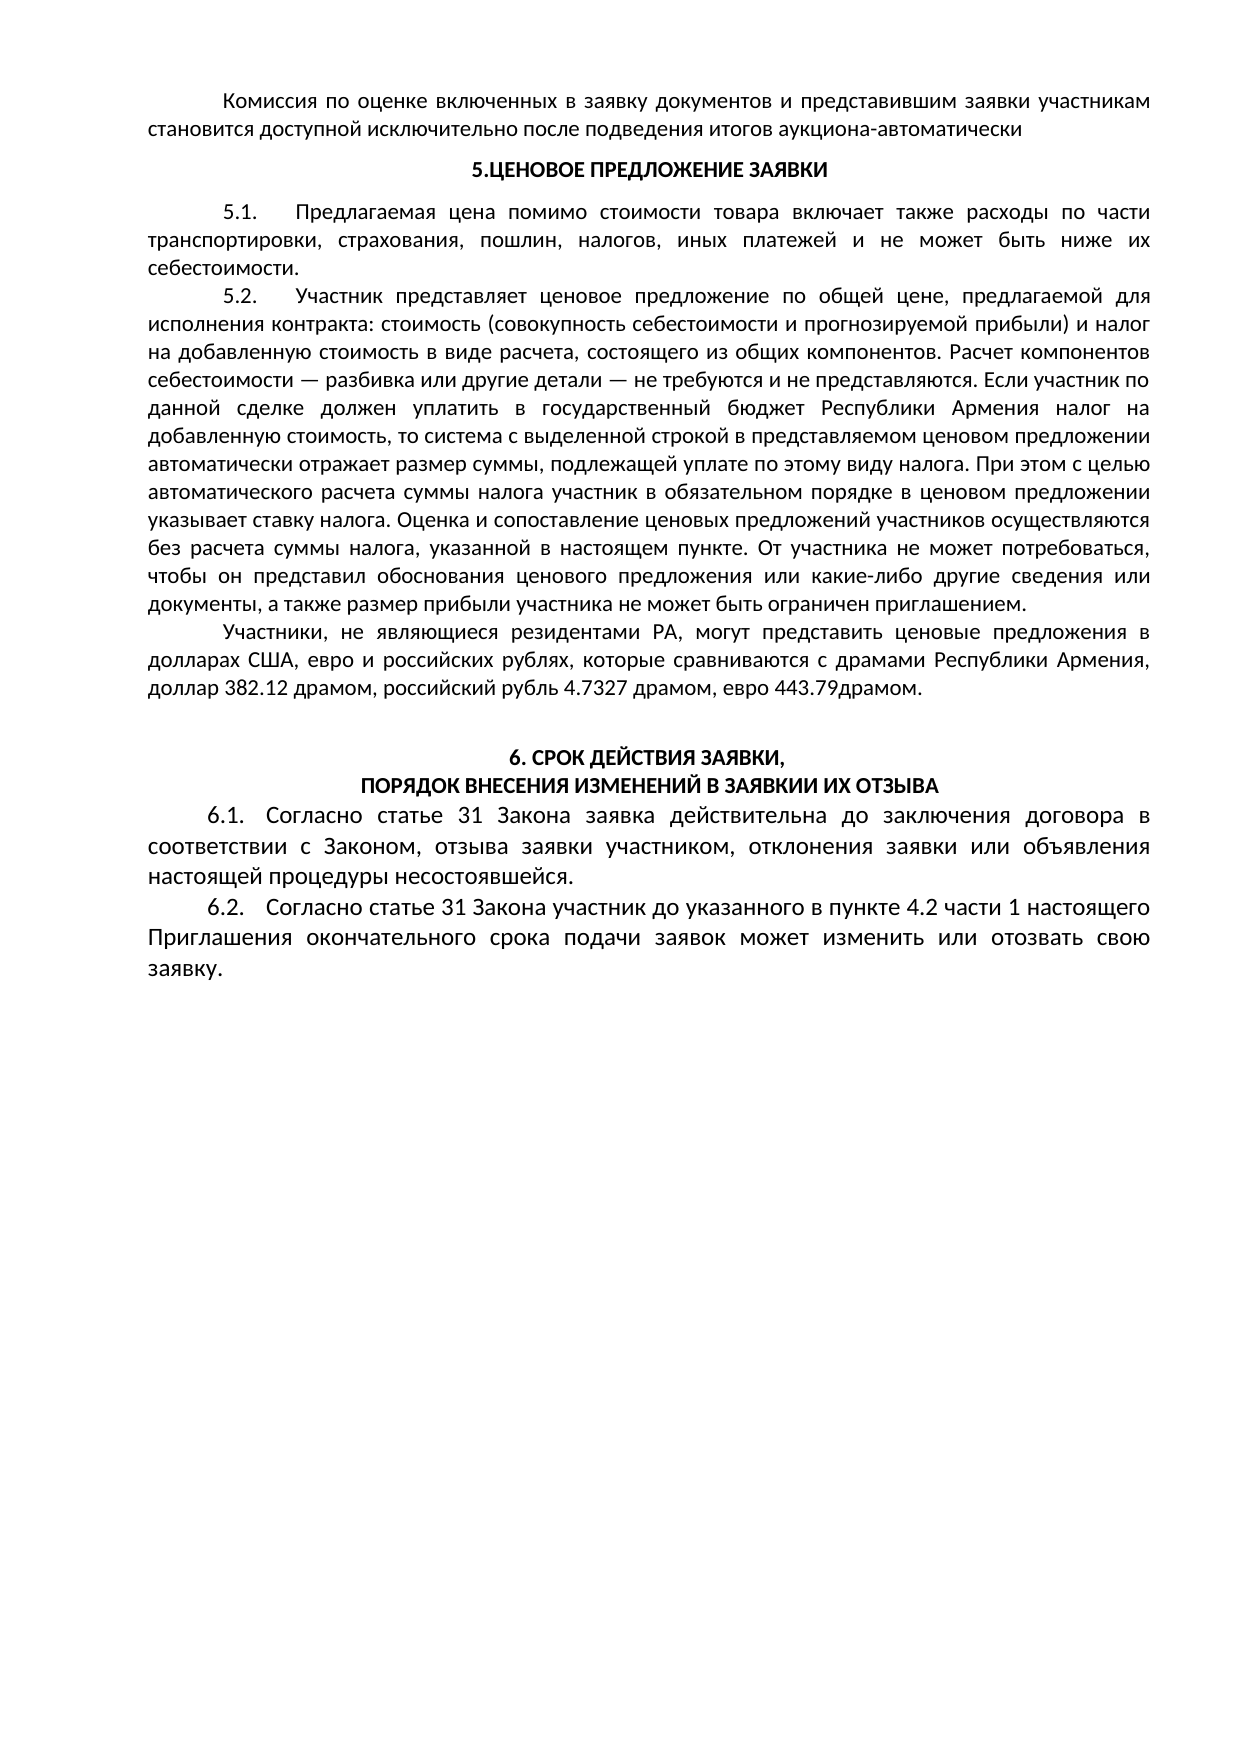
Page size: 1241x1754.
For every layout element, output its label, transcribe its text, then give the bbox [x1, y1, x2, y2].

text 6.2. Согласно статье 31 Закона участник до указанного в пункте 4.2 части 1 настоящего Приглашения окончательного срока подачи заявок может изменить или отозвать свою заявку. [148, 891, 1152, 982]
text 5.ЦЕНОВОЕ ПРЕДЛОЖЕНИЕ ЗАЯВКИ [148, 155, 1152, 183]
text Участники, не являющиеся резидентами РА, могут представить ценовые предложения в долларах США, евро и российских рублях, которые сравниваются с драмами Республики Армения, доллар 382.12 драмом, российский рубль 4.7327 драмом, евро 443.79драмом. [148, 617, 1152, 701]
text 5.1. Предлагаемая цена помимо стоимости товара включает также расходы по части транспортировки, страхования, пошлин, налогов, иных платежей и не может быть ниже их себестоимости. [148, 197, 1152, 281]
text 6.1. Согласно статье 31 Закона заявка действительна до заключения договора в соответствии с Законом, отзыва заявки участником, отклонения заявки или объявления настоящей процедуры несостоявшейся. [148, 799, 1152, 891]
text Комиссия по оценке включенных в заявку документов и представившим заявки участникам становится доступной исключительно после подведения итогов аукциона-автоматически [148, 86, 1152, 142]
text 6. СРОК ДЕЙСТВИЯ ЗАЯВКИ, ПОРЯДОК ВНЕСЕНИЯ ИЗМЕНЕНИЙ В ЗАЯВКИИ ИХ ОТЗЫВА [207, 743, 1093, 799]
text 5.2. Участник представляет ценовое предложение по общей цене, предлагаемой для исполнения контракта: стоимость (совокупность себестоимости и прогнозируемой прибыли) и налог на добавленную стоимость в виде расчета, состоящего из общих компонентов. Расчет компонентов себестоимости — разбивка или другие детали — не требуются и не представляются. Если участник по данной сделке должен уплатить в государственный бюджет Республики Армения налог на добавленную стоимость, то система с выделенной строкой в представляемом ценовом предложении автоматически отражает размер суммы, подлежащей уплате по этому виду налога. При этом с целью автоматического расчета суммы налога участник в обязательном порядке в ценовом предложении указывает ставку налога. Оценка и сопоставление ценовых предложений участников осуществляются без расчета суммы налога, указанной в настоящем пункте. От участника не может потребоваться, чтобы он представил обоснования ценового предложения или какие-либо другие сведения или документы, а также размер прибыли участника не может быть ограничен приглашением. [148, 281, 1152, 617]
